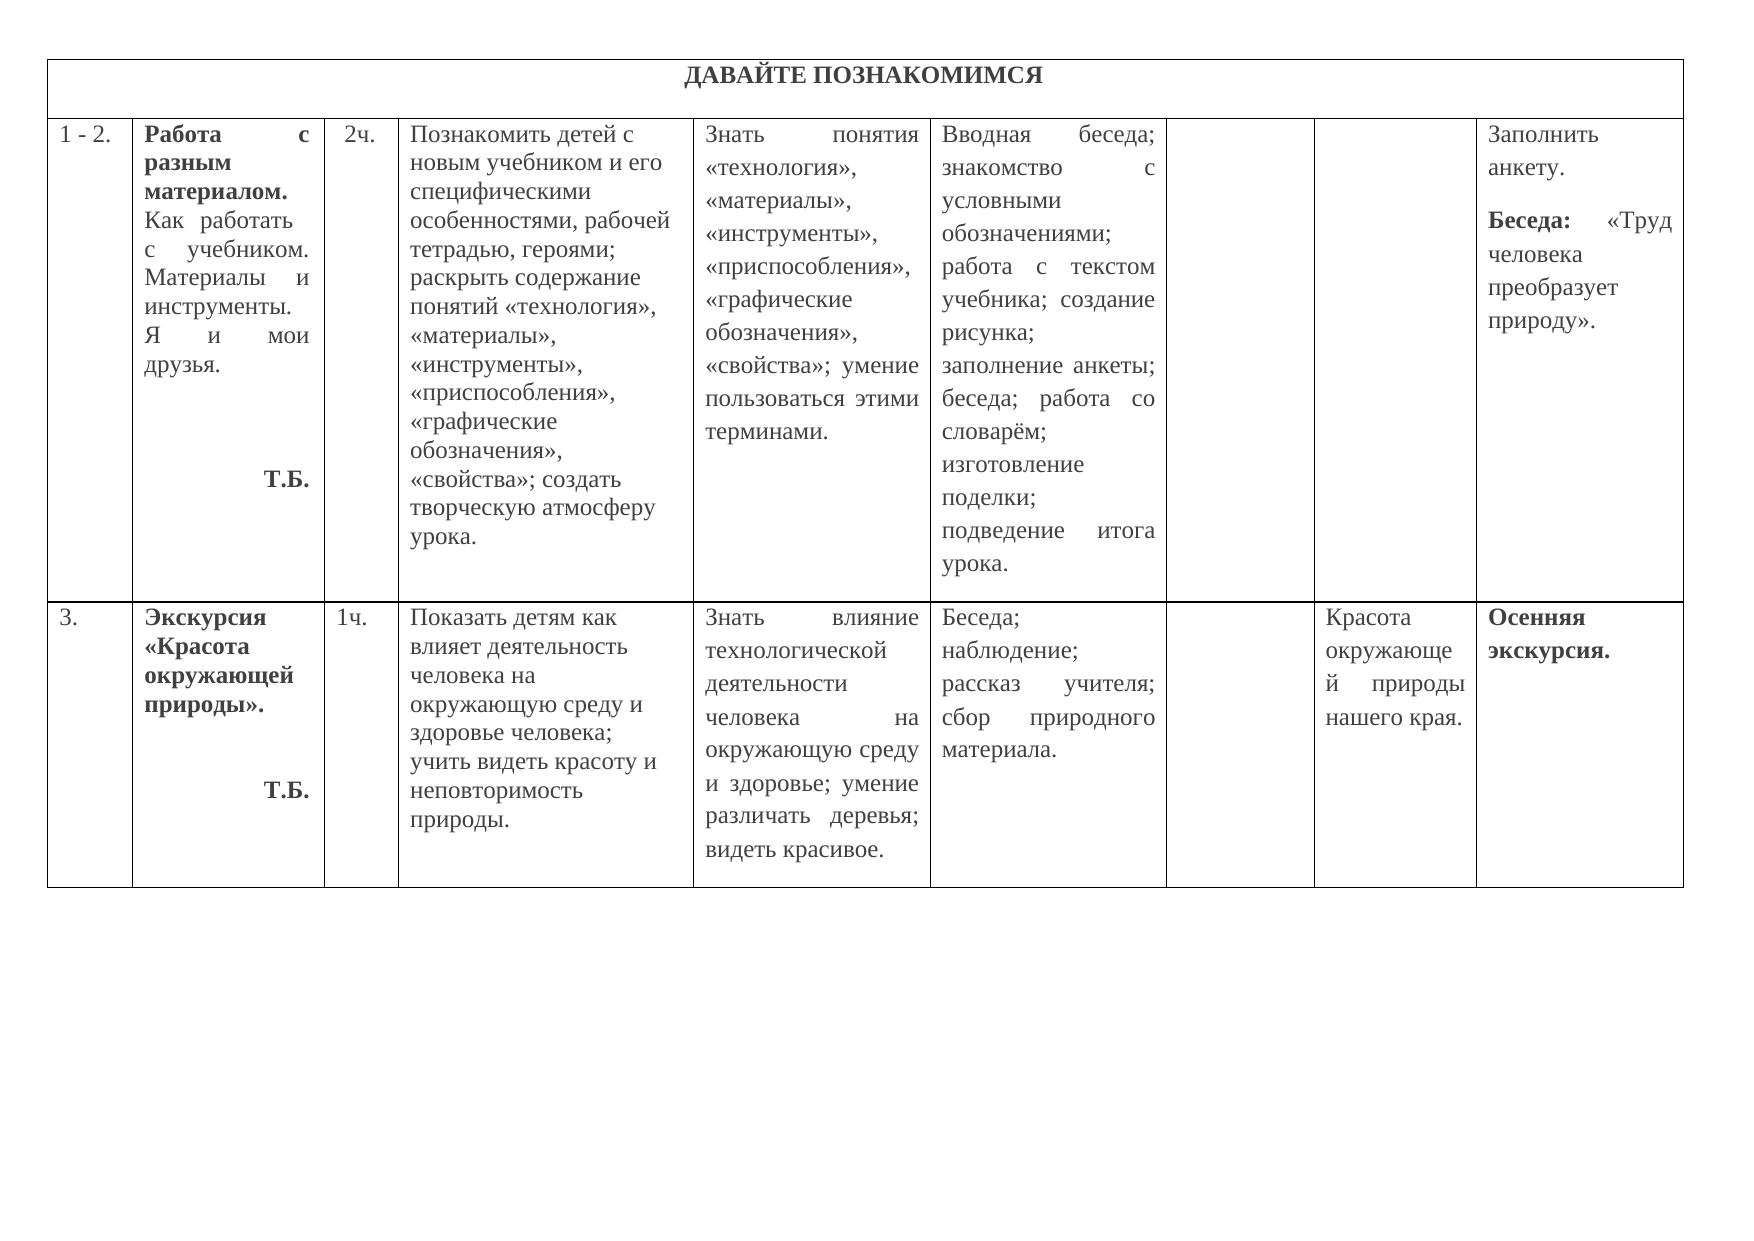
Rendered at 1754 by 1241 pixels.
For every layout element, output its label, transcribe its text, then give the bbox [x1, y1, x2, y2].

table_cell 1ч. [325, 603, 398, 887]
table_cell ДАВАЙТЕ ПОЗНАКОМИМСЯ [48, 60, 1683, 118]
table_cell Познакомить детей с новым учебником и его специфическими особенностями, рабочей тетрадью, героями; раскрыть содержание понятий «технология», «материалы», «инструменты», «приспособления», «графические обозначения», «свойства»; создать творческую атмосферу урока. [399, 119, 693, 601]
table_cell Красота окружающей природы нашего края. [1315, 603, 1476, 887]
table_cell 3. [48, 603, 132, 887]
table_cell 1 - 2. [48, 119, 132, 601]
table_cell Вводная беседа; знакомство с условными обозначениями; работа с текстом учебника; создание рисунка; заполнение анкеты; беседа; работа со словарём; изготовление поделки; подведение итога урока. [931, 119, 1166, 601]
table_cell Беседа; наблюдение; рассказ учителя; сбор природного материала. [931, 603, 1166, 887]
table_cell Работа с разным материалом. Как работать с учебником. Материалы и инструменты. Я и мои друзья. Т.Б. [133, 119, 324, 601]
table_cell Показать детям как влияет деятельность человека на окружающую среду и здоровье человека; учить видеть красоту и неповторимость природы. [399, 603, 693, 887]
table_cell Заполнить анкету. Беседа: «Труд человека преобразует природу». [1477, 119, 1683, 601]
table_cell [1167, 119, 1314, 601]
table_cell Знать понятия «технология», «материалы», «инструменты», «приспособления», «графические обозначения», «свойства»; умение пользоваться этими терминами. [694, 119, 930, 601]
table_cell Осенняя экскурсия. [1477, 603, 1683, 887]
table_cell Экскурсия «Красота окружающей природы». Т.Б. [133, 603, 324, 887]
table_cell 2ч. [325, 119, 398, 601]
table_cell Знать влияние технологической деятельности человека на окружающую среду и здоровье; умение различать деревья; видеть красивое. [694, 603, 930, 887]
table_cell [1315, 119, 1476, 601]
table_cell [1167, 603, 1314, 887]
